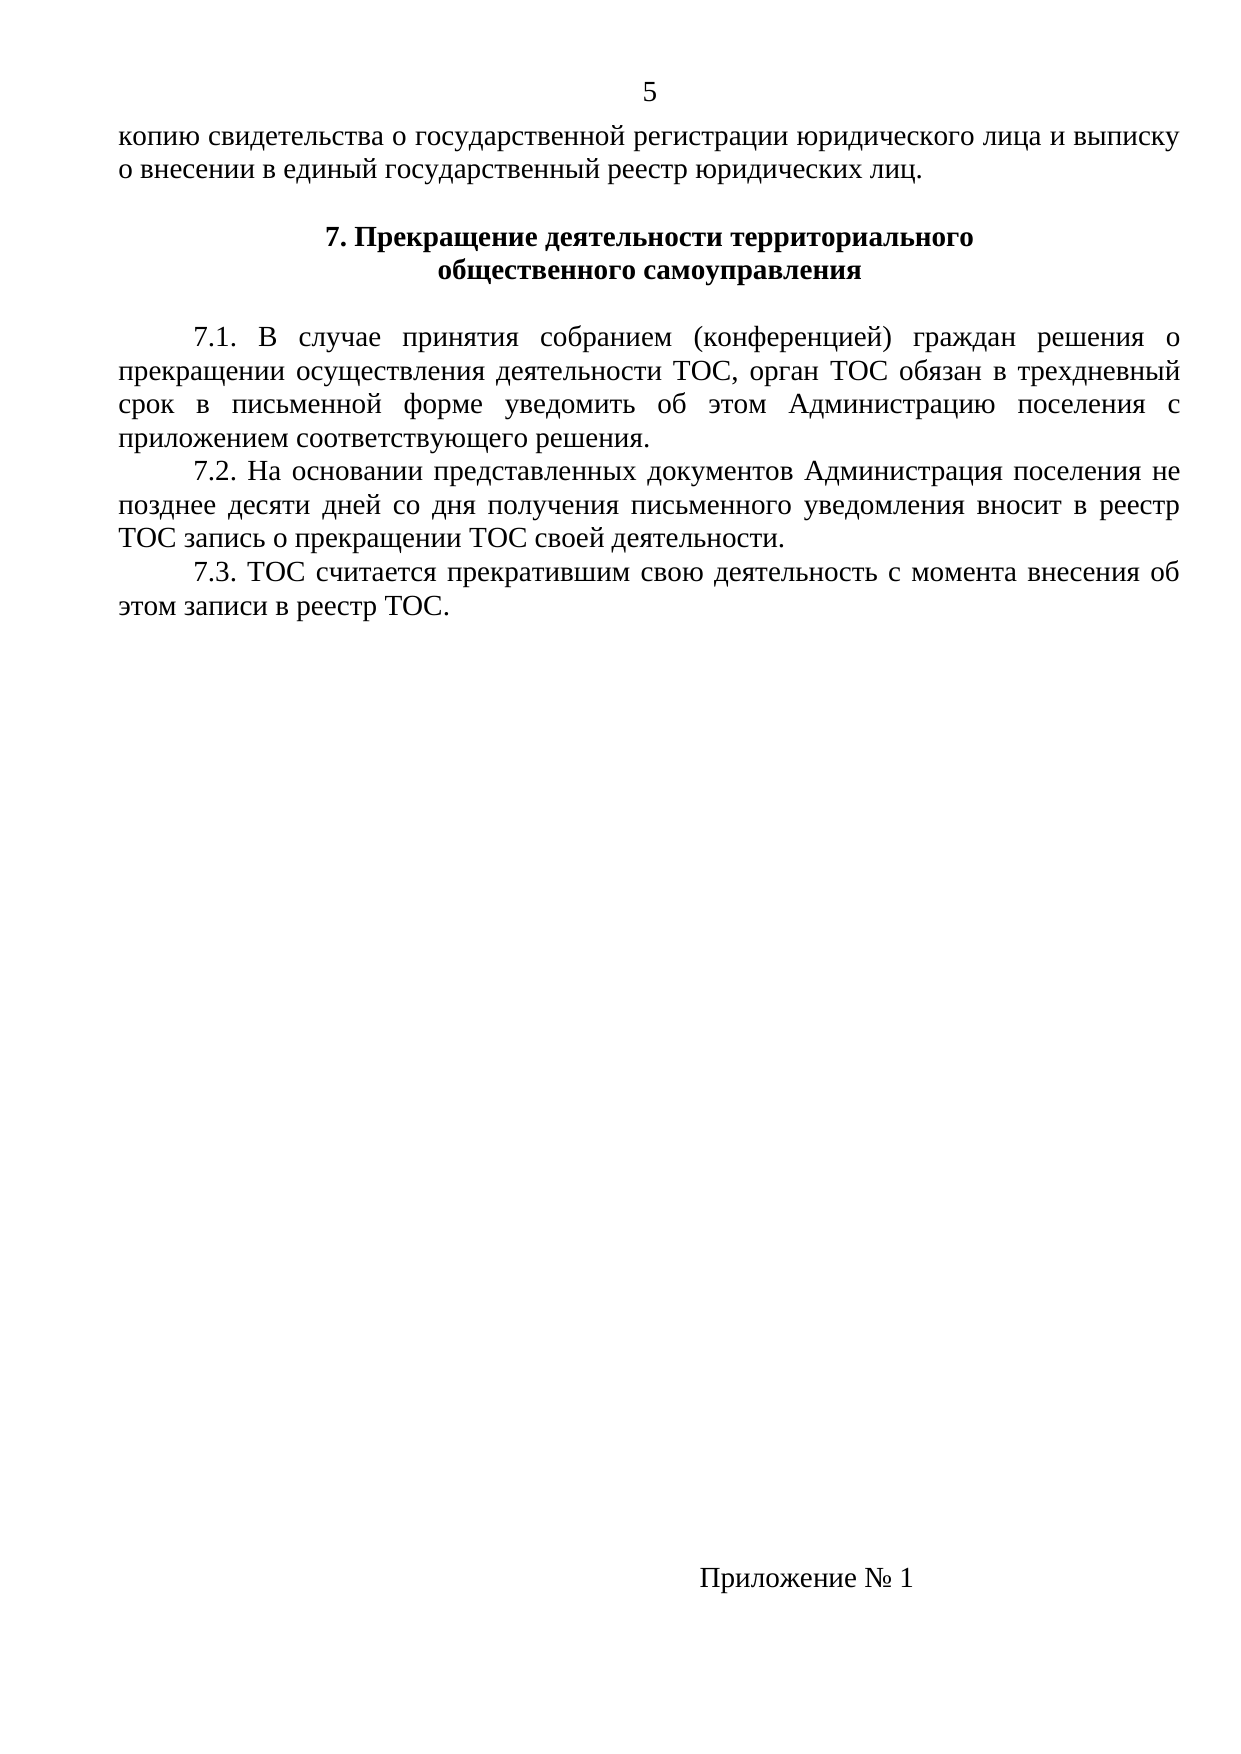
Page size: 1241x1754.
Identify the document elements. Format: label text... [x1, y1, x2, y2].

text общественного самоуправления [118, 252, 1181, 286]
text 7.3. ТОС считается прекратившим свою деятельность с момента внесения об этом записи в реестр ТОС. [118, 554, 1181, 621]
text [118, 118, 1181, 185]
text 7.2. На основании представленных документов Администрация поселения не позднее десяти дней со дня получения письменного уведомления вносит в реестр ТОС запись о прекращении ТОС своей деятельности. [118, 453, 1181, 554]
text Приложение № 1 [699, 1560, 1187, 1594]
text 7. Прекращение деятельности территориального [118, 219, 1181, 252]
text 7.1. В случае принятия собранием (конференцией) граждан решения о прекращении осуществления деятельности ТОС, орган ТОС обязан в трехдневный срок в письменной форме уведомить об этом Администрацию поселения с приложением соответствующего решения. [118, 319, 1181, 453]
